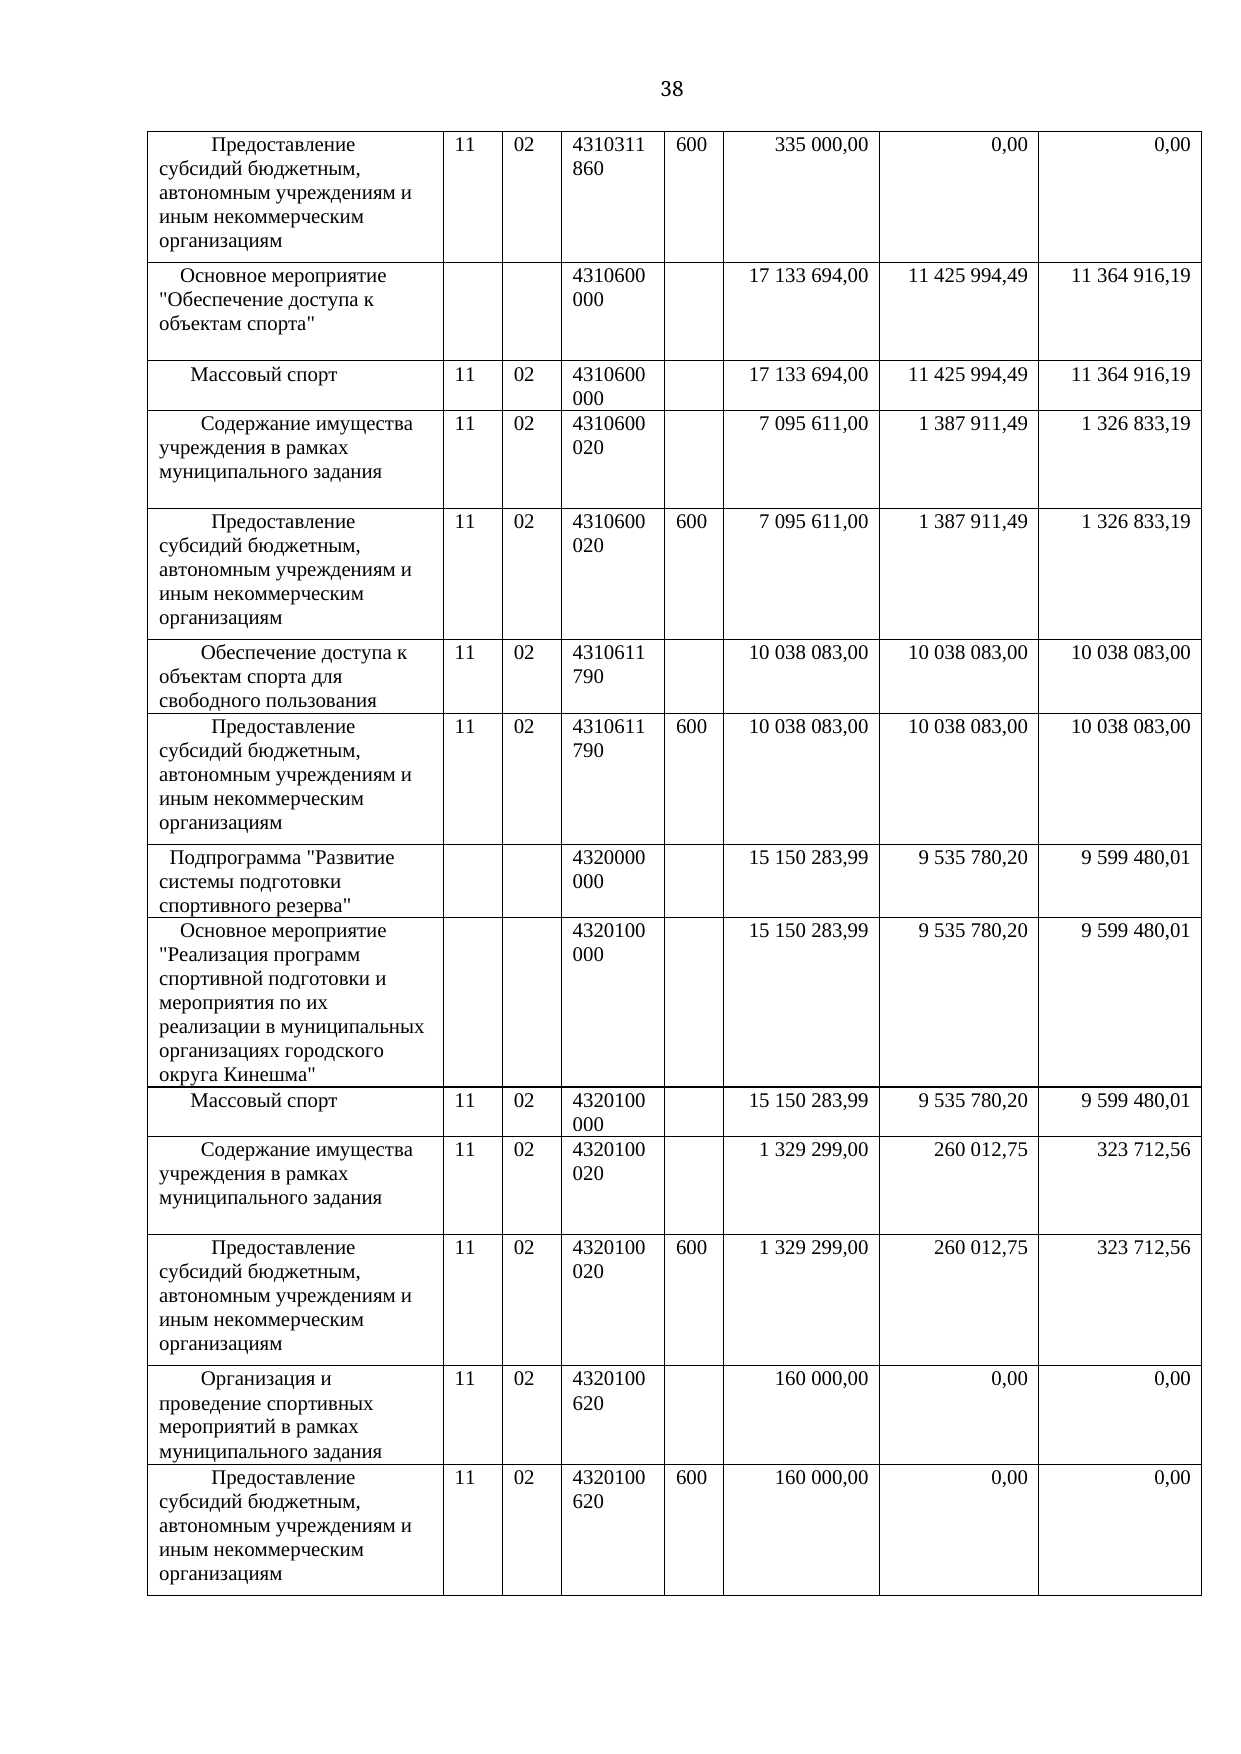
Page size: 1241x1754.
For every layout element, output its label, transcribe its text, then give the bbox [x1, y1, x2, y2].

table_cell Массовый спорт [148, 361, 443, 409]
table_cell 10 038 083,00 [724, 714, 879, 844]
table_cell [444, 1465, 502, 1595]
table_cell 1 326 833,19 [1039, 411, 1201, 508]
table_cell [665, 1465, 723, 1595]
table_cell Предоставление субсидий бюджетным, автономным учреждениям и иным некоммерческим организациям [148, 714, 443, 844]
table_cell 323 712,56 [1039, 1137, 1201, 1234]
table_cell 7 095 611,00 [724, 509, 879, 639]
table_cell 15 150 283,99 [724, 918, 879, 1086]
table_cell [148, 132, 443, 262]
table_cell 02 [503, 509, 561, 639]
table_cell 11 [444, 640, 502, 712]
table_cell 11 [444, 1088, 502, 1136]
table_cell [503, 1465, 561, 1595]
table_cell Обеспечение доступа к объектам спорта для свободного пользования [148, 640, 443, 712]
table_cell 11 [444, 361, 502, 409]
table_cell 10 038 083,00 [1039, 714, 1201, 844]
table_cell 260 012,75 [880, 1235, 1038, 1365]
table_cell 4310611790 [562, 714, 664, 844]
table_cell [665, 361, 723, 409]
table_cell 0,00 [880, 132, 1038, 262]
table_cell Основное мероприятие "Обеспечение доступа к объектам спорта" [148, 263, 443, 360]
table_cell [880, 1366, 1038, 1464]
table_cell [665, 918, 723, 1086]
table_cell Массовый спорт [148, 1088, 443, 1136]
table_cell 02 [503, 411, 561, 508]
table_cell 4320100000 [562, 1088, 664, 1136]
table_cell 17 133 694,00 [724, 263, 879, 360]
table_cell 0,00 [1039, 132, 1201, 262]
table_cell 4310600000 [562, 263, 664, 360]
table_cell 1 326 833,19 [1039, 509, 1201, 639]
table_cell 4320000000 [562, 845, 664, 917]
table_cell 1 329 299,00 [724, 1137, 879, 1234]
table_cell 9 599 480,01 [1039, 845, 1201, 917]
table_cell 4310600000 [562, 361, 664, 409]
table_cell 02 [503, 1088, 561, 1136]
table_cell 11 364 916,19 [1039, 361, 1201, 409]
table_cell [665, 640, 723, 712]
table_cell [665, 1088, 723, 1136]
table_cell [444, 918, 502, 1086]
table_cell Предоставление субсидий бюджетным, автономным учреждениям и иным некоммерческим организациям [148, 509, 443, 639]
table_cell 11 [444, 509, 502, 639]
table_cell Предоставление субсидий бюджетным, автономным учреждениям и иным некоммерческим организациям [148, 1235, 443, 1365]
table_cell [444, 845, 502, 917]
table_cell 02 [503, 132, 561, 262]
table_cell [503, 263, 561, 360]
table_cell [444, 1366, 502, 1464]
table_cell 4310311860 [562, 132, 664, 262]
table_cell 02 [503, 640, 561, 712]
table_cell 9 535 780,20 [880, 918, 1038, 1086]
table_cell [503, 918, 561, 1086]
table_cell [665, 411, 723, 508]
table_cell 4310600020 [562, 509, 664, 639]
table_cell 4320100020 [562, 1235, 664, 1365]
table_cell 4320100020 [562, 1137, 664, 1234]
table_cell 323 712,56 [1039, 1235, 1201, 1365]
table_cell Подпрограмма "Развитие системы подготовки спортивного резерва" [148, 845, 443, 917]
table_cell 11 [444, 132, 502, 262]
table_cell [503, 845, 561, 917]
table_cell 11 [444, 714, 502, 844]
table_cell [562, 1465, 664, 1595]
table_cell 11 364 916,19 [1039, 263, 1201, 360]
table_cell 17 133 694,00 [724, 361, 879, 409]
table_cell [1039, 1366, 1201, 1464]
table_cell 9 535 780,20 [880, 1088, 1038, 1136]
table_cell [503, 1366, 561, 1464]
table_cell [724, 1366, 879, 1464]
table_cell 600 [665, 1235, 723, 1365]
table_cell 7 095 611,00 [724, 411, 879, 508]
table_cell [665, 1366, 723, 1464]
table_cell [665, 1137, 723, 1234]
table_cell 10 038 083,00 [1039, 640, 1201, 712]
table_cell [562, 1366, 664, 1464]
table_cell 10 038 083,00 [880, 640, 1038, 712]
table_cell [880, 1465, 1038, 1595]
table_cell 600 [665, 714, 723, 844]
table_cell 9 599 480,01 [1039, 1088, 1201, 1136]
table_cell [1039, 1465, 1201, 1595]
table_cell 4310611790 [562, 640, 664, 712]
table_cell 600 [665, 132, 723, 262]
table_cell 1 387 911,49 [880, 411, 1038, 508]
table_cell 11 [444, 1235, 502, 1365]
table_cell 4310600020 [562, 411, 664, 508]
table_cell 600 [665, 509, 723, 639]
table_cell 10 038 083,00 [880, 714, 1038, 844]
table_cell 9 599 480,01 [1039, 918, 1201, 1086]
table_cell 9 535 780,20 [880, 845, 1038, 917]
table_cell 11 425 994,49 [880, 361, 1038, 409]
table_cell 02 [503, 714, 561, 844]
table_cell [444, 263, 502, 360]
table_cell 15 150 283,99 [724, 845, 879, 917]
table_cell 11 [444, 411, 502, 508]
table_cell 260 012,75 [880, 1137, 1038, 1234]
table_cell 11 425 994,49 [880, 263, 1038, 360]
table_cell 02 [503, 361, 561, 409]
table_cell 02 [503, 1137, 561, 1234]
table_cell [665, 263, 723, 360]
table_cell Содержание имущества учреждения в рамках муниципального задания [148, 1137, 443, 1234]
table_cell 11 [444, 1137, 502, 1234]
table_cell 4320100000 [562, 918, 664, 1086]
table_cell 10 038 083,00 [724, 640, 879, 712]
table_cell 02 [503, 1235, 561, 1365]
table_cell 1 387 911,49 [880, 509, 1038, 639]
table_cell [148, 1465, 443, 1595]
table_cell Организация и проведение спортивных мероприятий в рамках муниципального задания [148, 1366, 443, 1464]
table_cell 15 150 283,99 [724, 1088, 879, 1136]
table_cell Основное мероприятие "Реализация программ спортивной подготовки и мероприятия по их реализации в муниципальных организациях городского округа Кинешма" [148, 918, 443, 1086]
table_cell Содержание имущества учреждения в рамках муниципального задания [148, 411, 443, 508]
table_cell [665, 845, 723, 917]
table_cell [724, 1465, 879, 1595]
table_cell 1 329 299,00 [724, 1235, 879, 1365]
table_cell 335 000,00 [724, 132, 879, 262]
